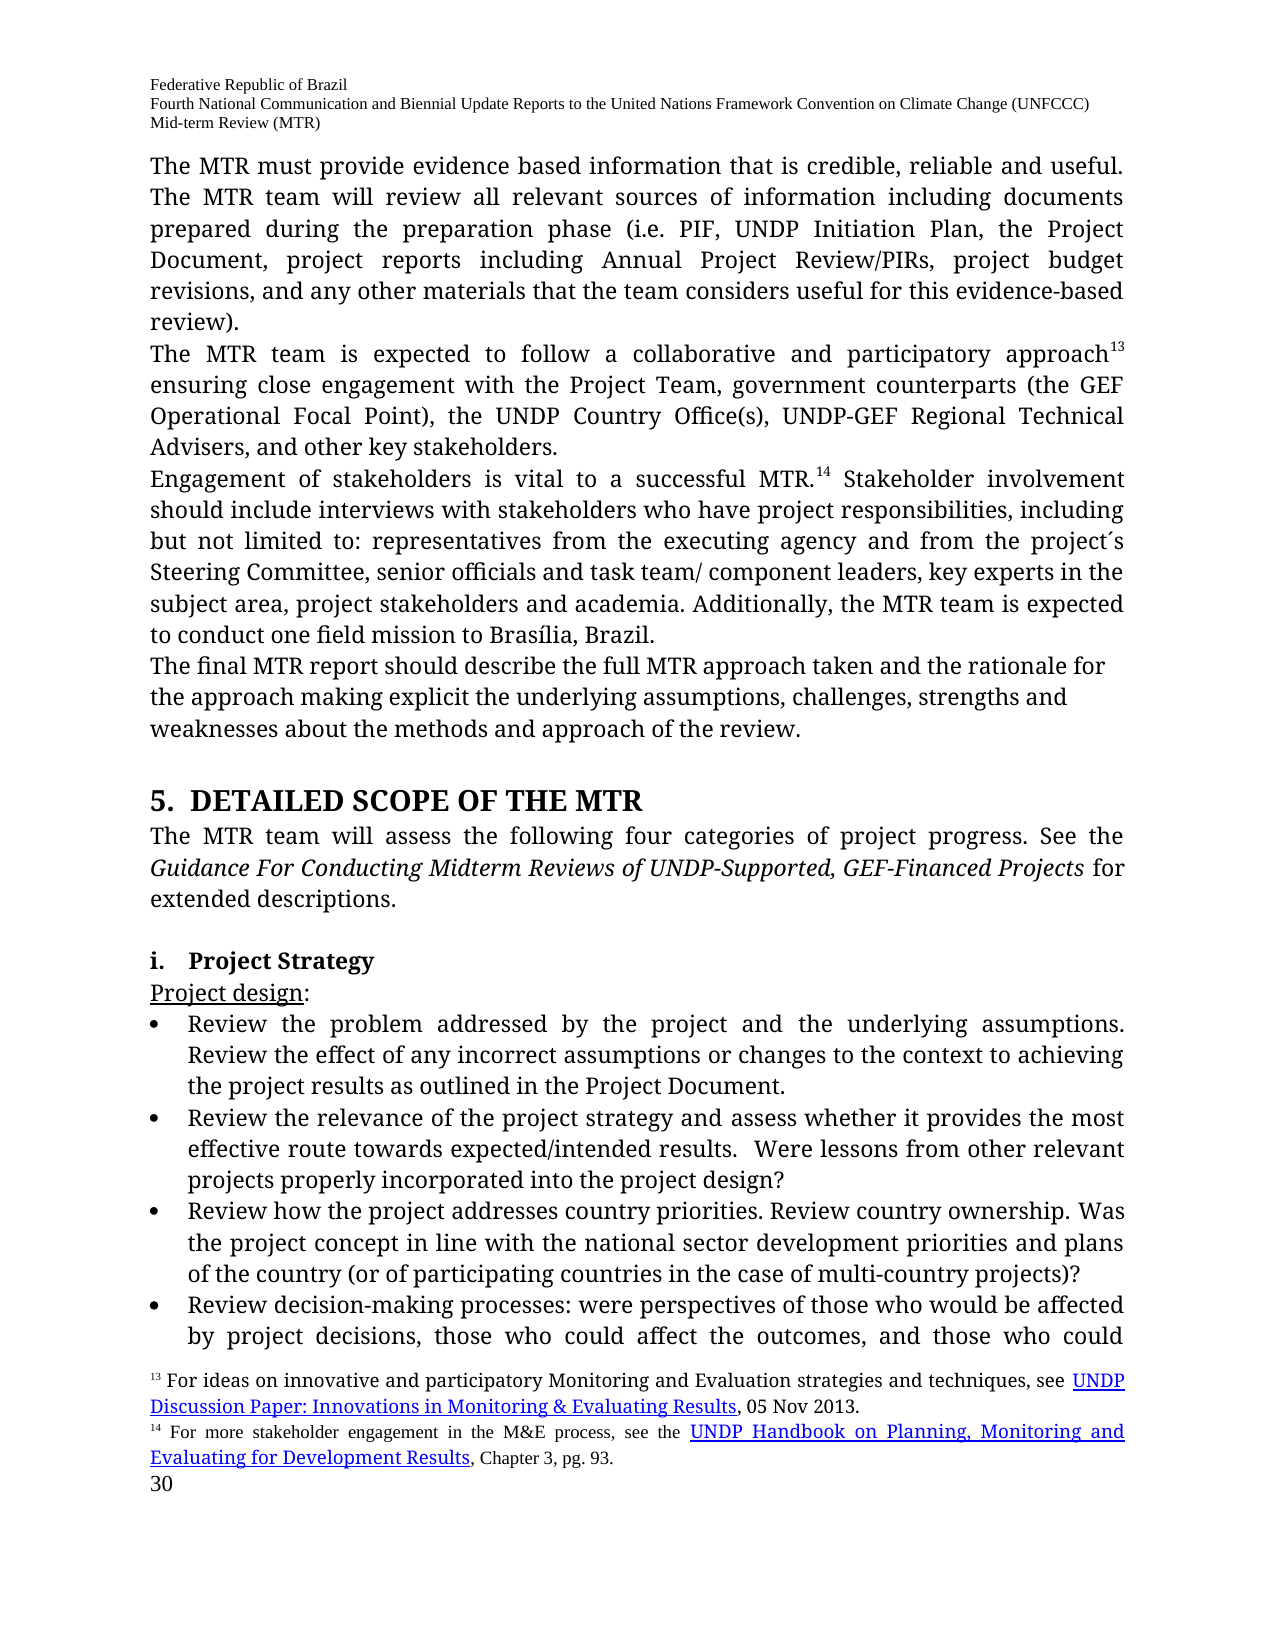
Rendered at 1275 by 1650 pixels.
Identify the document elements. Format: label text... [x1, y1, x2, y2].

text The final MTR report should describe the full MTR approach taken and the rationale for the approach making explicit the underlying assumptions, challenges, strengths and weaknesses about the methods and approach of the review. [150, 650, 1125, 744]
list Review how the project addresses country priorities. Review country ownership. Was the project concept in line with the national sector development priorities and plans of the country (or of participating countries in the case of multi-country projects)? [150, 1195, 1125, 1289]
text The MTR must provide evidence based information that is credible, reliable and useful. The MTR team will review all relevant sources of information including documents prepared during the preparation phase (i.e. PIF, UNDP Initiation Plan, the Project Document, project reports including Annual Project Review/PIRs, project budget revisions, and any other materials that the team considers useful for this evidence-based review). [150, 150, 1125, 337]
text Project design: [150, 977, 1125, 1008]
text i. Project Strategy [150, 945, 1125, 977]
text The MTR team will assess the following four categories of project progress. See the Guidance For Conducting Midterm Reviews of UNDP-Supported, GEF-Financed Projects for extended descriptions. [150, 820, 1125, 914]
text 5. DETAILED SCOPE OF THE MTR [150, 781, 1125, 820]
text The MTR team is expected to follow a collaborative and participatory approach ensuring close engagement with the Project Team, government counterparts (the GEF Operational Focal Point), the UNDP Country Office(s), UNDP-GEF Regional Technical Advisers, and other key stakeholders. [150, 337, 1125, 462]
list Review the relevance of the project strategy and assess whether it provides the most effective route towards expected/intended results. Were lessons from other relevant projects properly incorporated into the project design? [150, 1102, 1125, 1195]
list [150, 1289, 1125, 1352]
text Engagement of stakeholders is vital to a successful MTR. Stakeholder involvement should include interviews with stakeholders who have project responsibilities, including but not limited to: representatives from the executing agency and from the project´s Steering Committee, senior officials and task team/ component leaders, key experts in the subject area, project stakeholders and academia. Additionally, the MTR team is expected to conduct one field mission to Brasília, Brazil. [150, 462, 1125, 650]
list Review the problem addressed by the project and the underlying assumptions. Review the effect of any incorrect assumptions or changes to the context to achieving the project results as outlined in the Project Document. [150, 1008, 1125, 1102]
